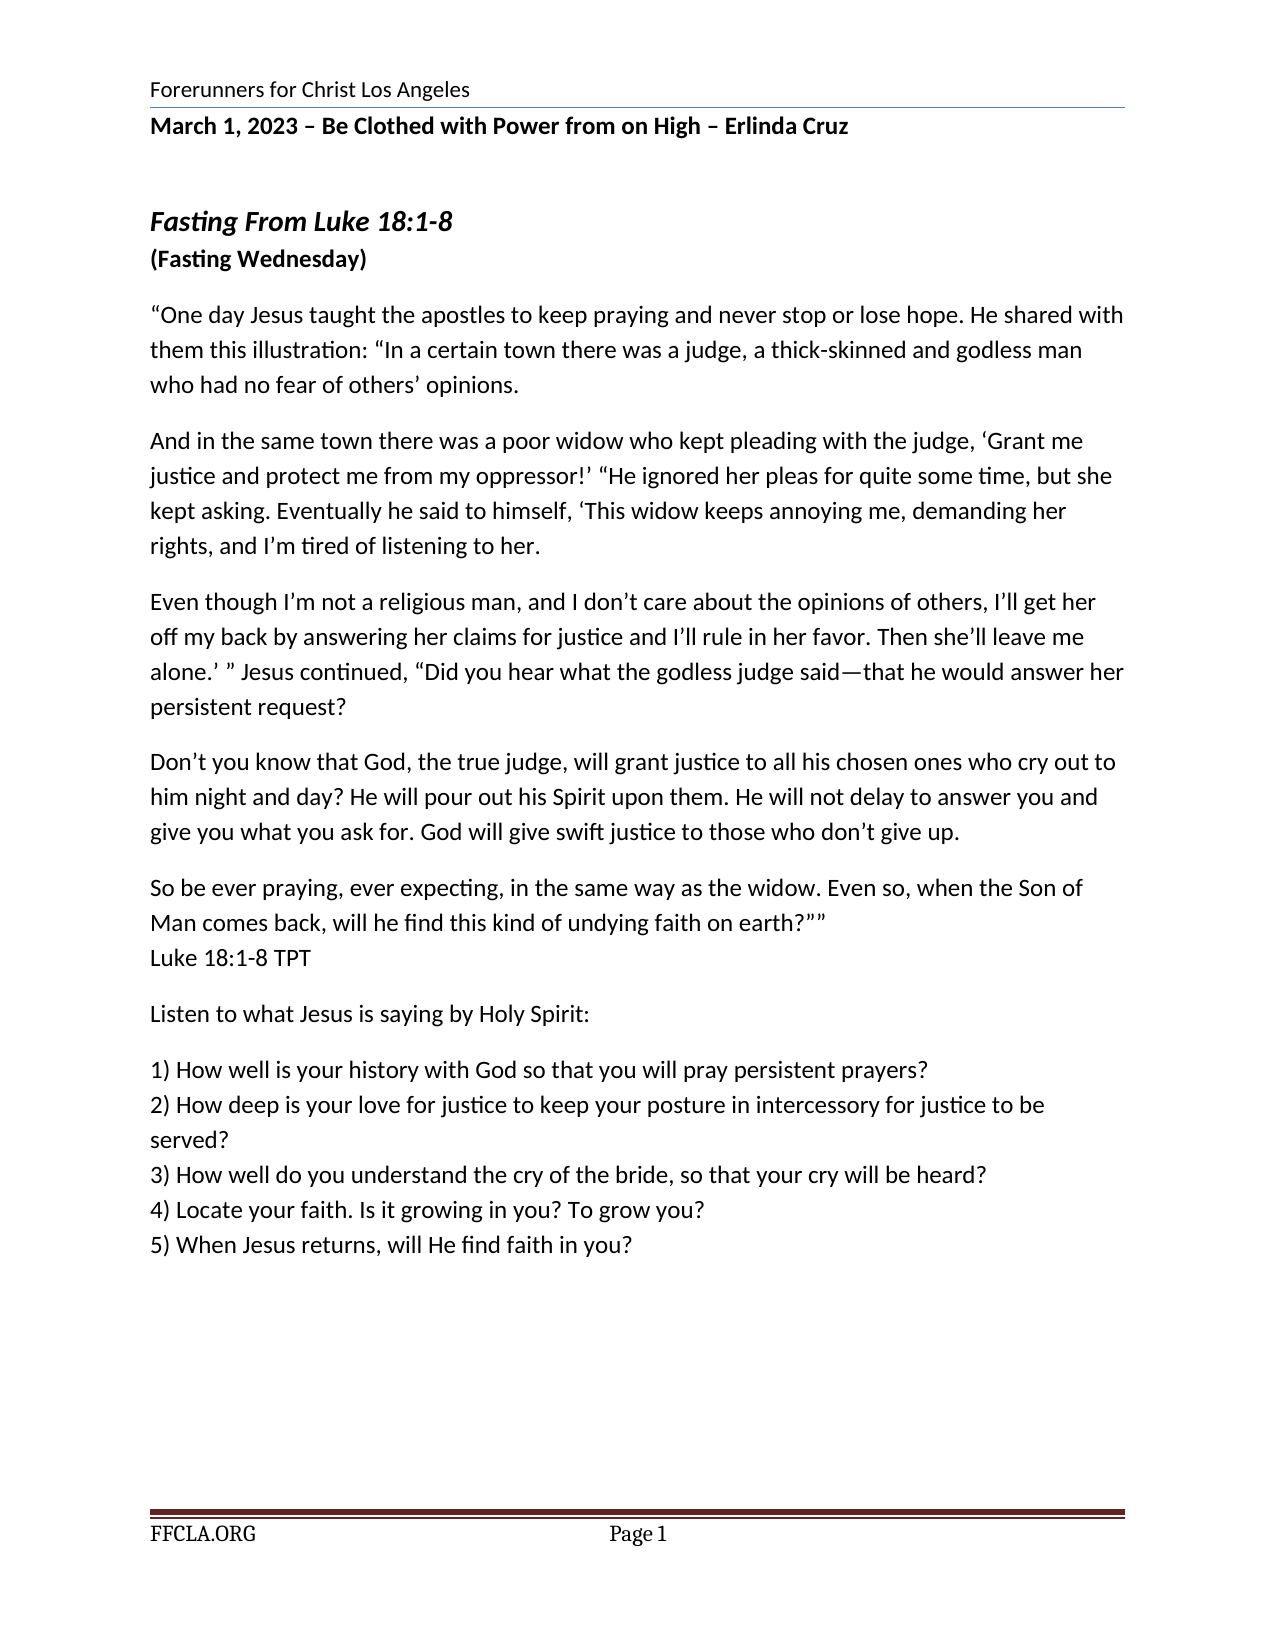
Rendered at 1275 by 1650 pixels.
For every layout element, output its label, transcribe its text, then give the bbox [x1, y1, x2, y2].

text Even though I’m not a religious man, and I don’t care about the opinions of others, I’ll get her off my back by answering her claims for justice and I’ll rule in her favor. Then she’ll leave me alone.’ ” Jesus continued, “Did you hear what the godless judge said—that he would answer her persistent request? [150, 586, 1125, 721]
text Listen to what Jesus is saying by Holy Spirit: [150, 998, 1125, 1029]
text “One day Jesus taught the apostles to keep praying and never stop or lose hope. He shared with them this illustration: “In a certain town there was a judge, a thick-skinned and godless man who had no fear of others’ opinions. [150, 299, 1125, 399]
text 1) How well is your history with God so that you will pray persistent prayers? 2) How deep is your love for justice to keep your posture in intercessory for justice to be served? 3) How well do you understand the cry of the bride, so that your cry will be heard? 4) Locate your faith. Is it growing in you? To grow you? 5) When Jesus returns, will He find faith in you? [150, 1054, 1125, 1259]
text Fasting From Luke 18:1-8 (Fasting Wednesday) [150, 203, 1125, 274]
text And in the same town there was a poor widow who kept pleading with the judge, ‘Grant me justice and protect me from my oppressor!’ “He ignored her pleas for quite some time, but she kept asking. Eventually he said to himself, ‘This widow keeps annoying me, demanding her rights, and I’m tired of listening to her. [150, 425, 1125, 560]
text Don’t you know that God, the true judge, will grant justice to all his chosen ones who cry out to him night and day? He will pour out his Spirit upon them. He will not delay to answer you and give you what you ask for. God will give swift justice to those who don’t give up. [150, 746, 1125, 847]
text So be ever praying, ever expecting, in the same way as the widow. Even so, when the Son of Man comes back, will he find this kind of undying faith on earth?”” Luke 18:1-8 TPT [150, 872, 1125, 973]
